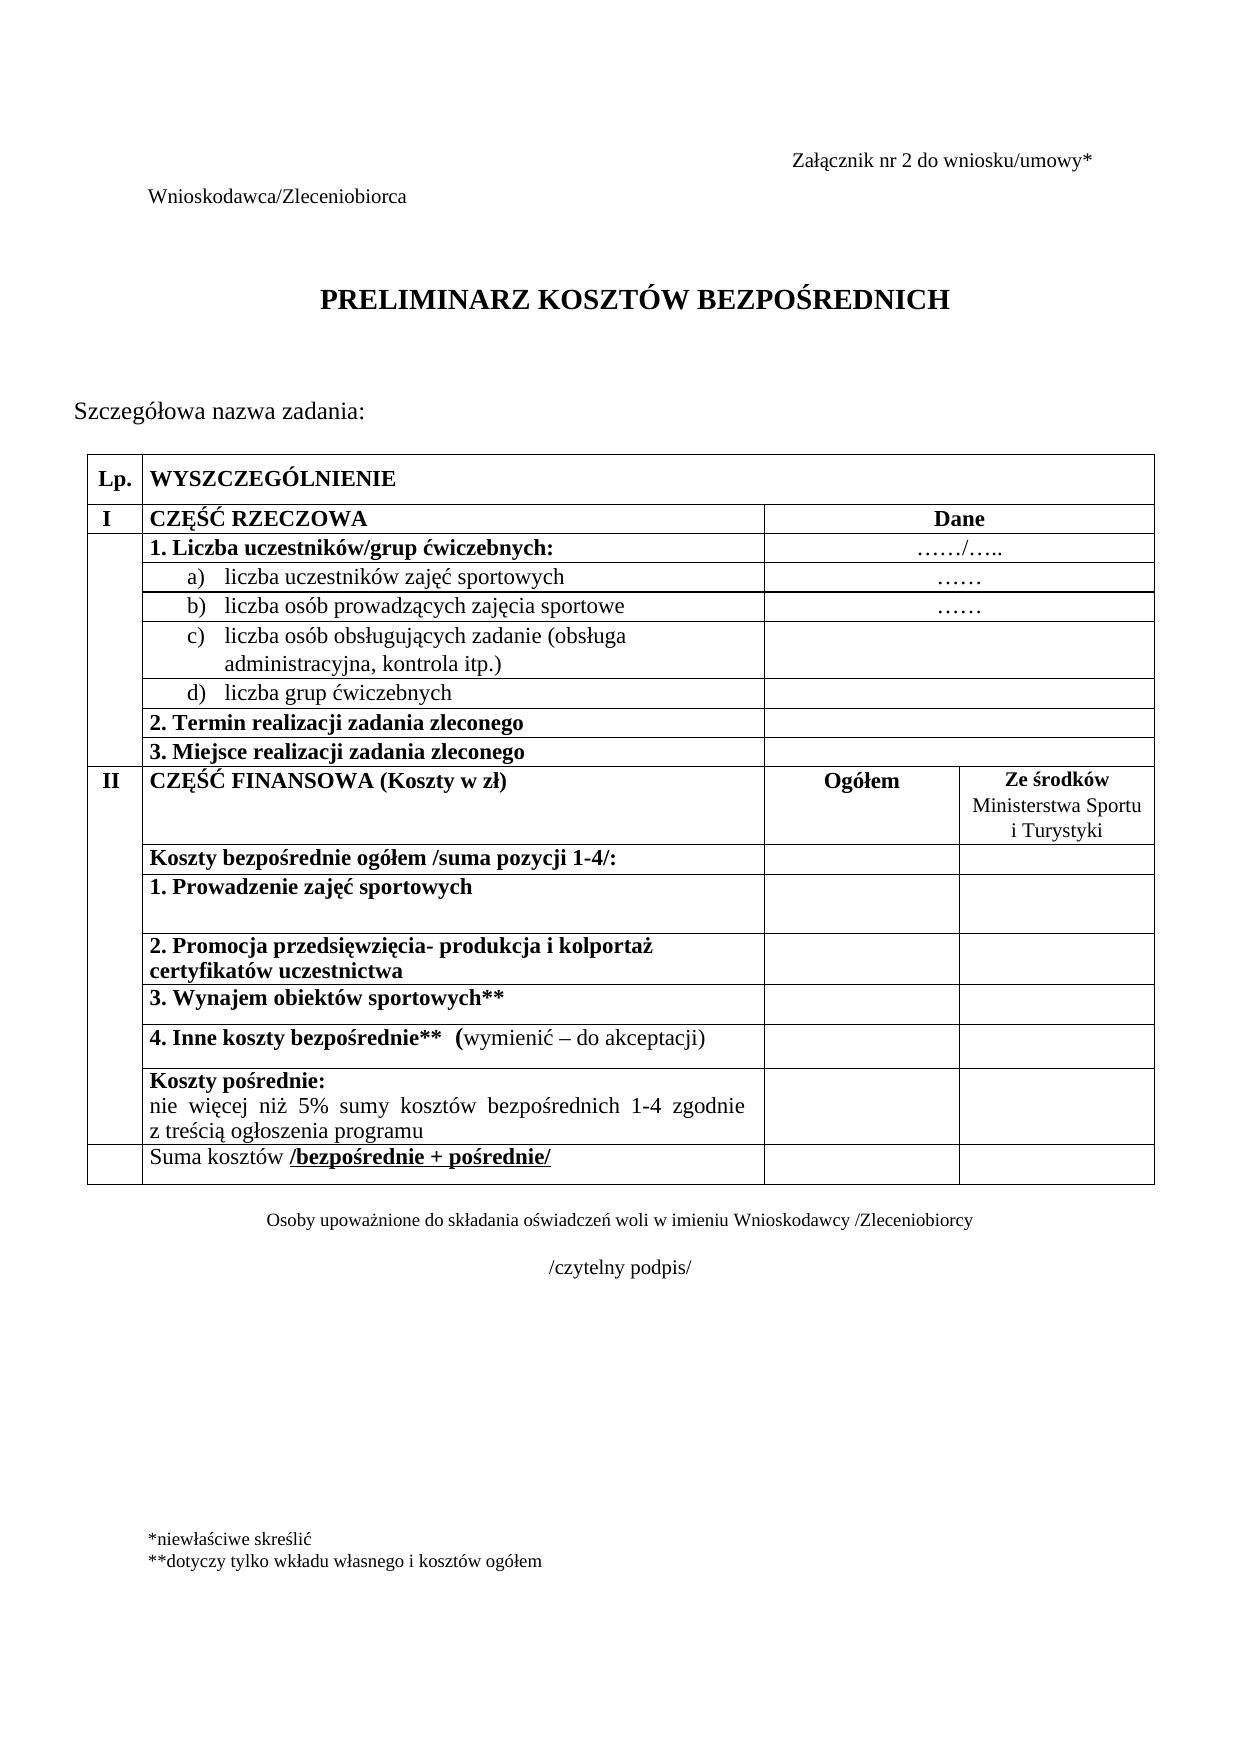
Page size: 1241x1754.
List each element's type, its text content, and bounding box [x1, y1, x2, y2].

table_cell 3. Miejsce realizacji zadania zleconego [143, 738, 764, 766]
table_cell 3. Wynajem obiektów sportowych** [143, 985, 764, 1024]
table_cell [88, 534, 142, 766]
table_cell [765, 845, 959, 873]
table_cell [960, 934, 1154, 984]
text Załącznik nr 2 do wniosku/umowy* [369, 148, 1093, 172]
text Szczegółowa nazwa zadania: [74, 396, 1108, 425]
table_cell II [88, 767, 142, 1143]
table_cell [88, 1145, 142, 1184]
table_cell [765, 622, 1154, 678]
table_cell [765, 934, 959, 984]
text **dotyczy tylko wkładu własnego i kosztów ogółem [148, 1550, 1093, 1571]
table_cell [765, 875, 959, 933]
table_cell Koszty pośrednie: nie więcej niż 5% sumy kosztów bezpośrednich 1-4 zgodnie z treścią ogłoszenia programu [143, 1069, 764, 1143]
table_cell [765, 985, 959, 1024]
table_cell 2. Termin realizacji zadania zleconego [143, 709, 764, 737]
table_header Lp. [88, 455, 142, 504]
table_cell [765, 679, 1154, 708]
table_cell …… [765, 563, 1154, 591]
text Osoby upoważnione do składania oświadczeń woli w imieniu Wnioskodawcy /Zleceniobiorcy [148, 1209, 1093, 1231]
text /czytelny podpis/ [148, 1255, 1093, 1279]
table_cell 2. Promocja przedsięwzięcia- produkcja i kolportaż certyfikatów uczestnictwa [143, 934, 764, 984]
text Wnioskodawca/Zleceniobiorca [148, 184, 1093, 208]
table_cell …… [765, 593, 1154, 621]
table_cell [960, 1145, 1154, 1184]
table_cell Ogółem [765, 767, 959, 844]
text *niewłaściwe skreślić [148, 1528, 1093, 1550]
text PRELIMINARZ KOSZTÓW BEZPOŚREDNICH [148, 282, 1122, 316]
table_cell [765, 738, 1154, 766]
table_cell [960, 985, 1154, 1024]
table_cell liczba osób prowadzących zajęcia sportowe [143, 593, 764, 621]
table_cell Dane [765, 505, 1154, 533]
table_header WYSZCZEGÓLNIENIE [143, 455, 1154, 504]
table_cell [765, 1145, 959, 1184]
table_cell [960, 1025, 1154, 1067]
table_cell Ze środków Ministerstwa Sportu i Turystyki [960, 767, 1154, 844]
table_cell liczba uczestników zajęć sportowych [143, 563, 764, 591]
table_cell [765, 709, 1154, 737]
table_cell [960, 875, 1154, 933]
table_cell liczba osób obsługujących zadanie (obsługa administracyjna, kontrola itp.) [143, 622, 764, 678]
table_cell I [88, 505, 142, 533]
table_cell [960, 845, 1154, 873]
table_cell [765, 1069, 959, 1143]
table_cell CZĘŚĆ RZECZOWA [143, 505, 764, 533]
table_cell [765, 1025, 959, 1067]
table_cell Suma kosztów /bezpośrednie + pośrednie/ [143, 1145, 764, 1184]
table_cell CZĘŚĆ FINANSOWA (Koszty w zł) [143, 767, 764, 844]
table_cell ……/….. [765, 534, 1154, 562]
table_cell 4. Inne koszty bezpośrednie** (wymienić – do akceptacji) [143, 1025, 764, 1067]
table_cell [960, 1069, 1154, 1143]
table_cell 1. Prowadzenie zajęć sportowych [143, 875, 764, 933]
table_cell liczba grup ćwiczebnych [143, 679, 764, 708]
table_cell 1. Liczba uczestników/grup ćwiczebnych: [143, 534, 764, 562]
table_cell Koszty bezpośrednie ogółem /suma pozycji 1-4/: [143, 845, 764, 873]
